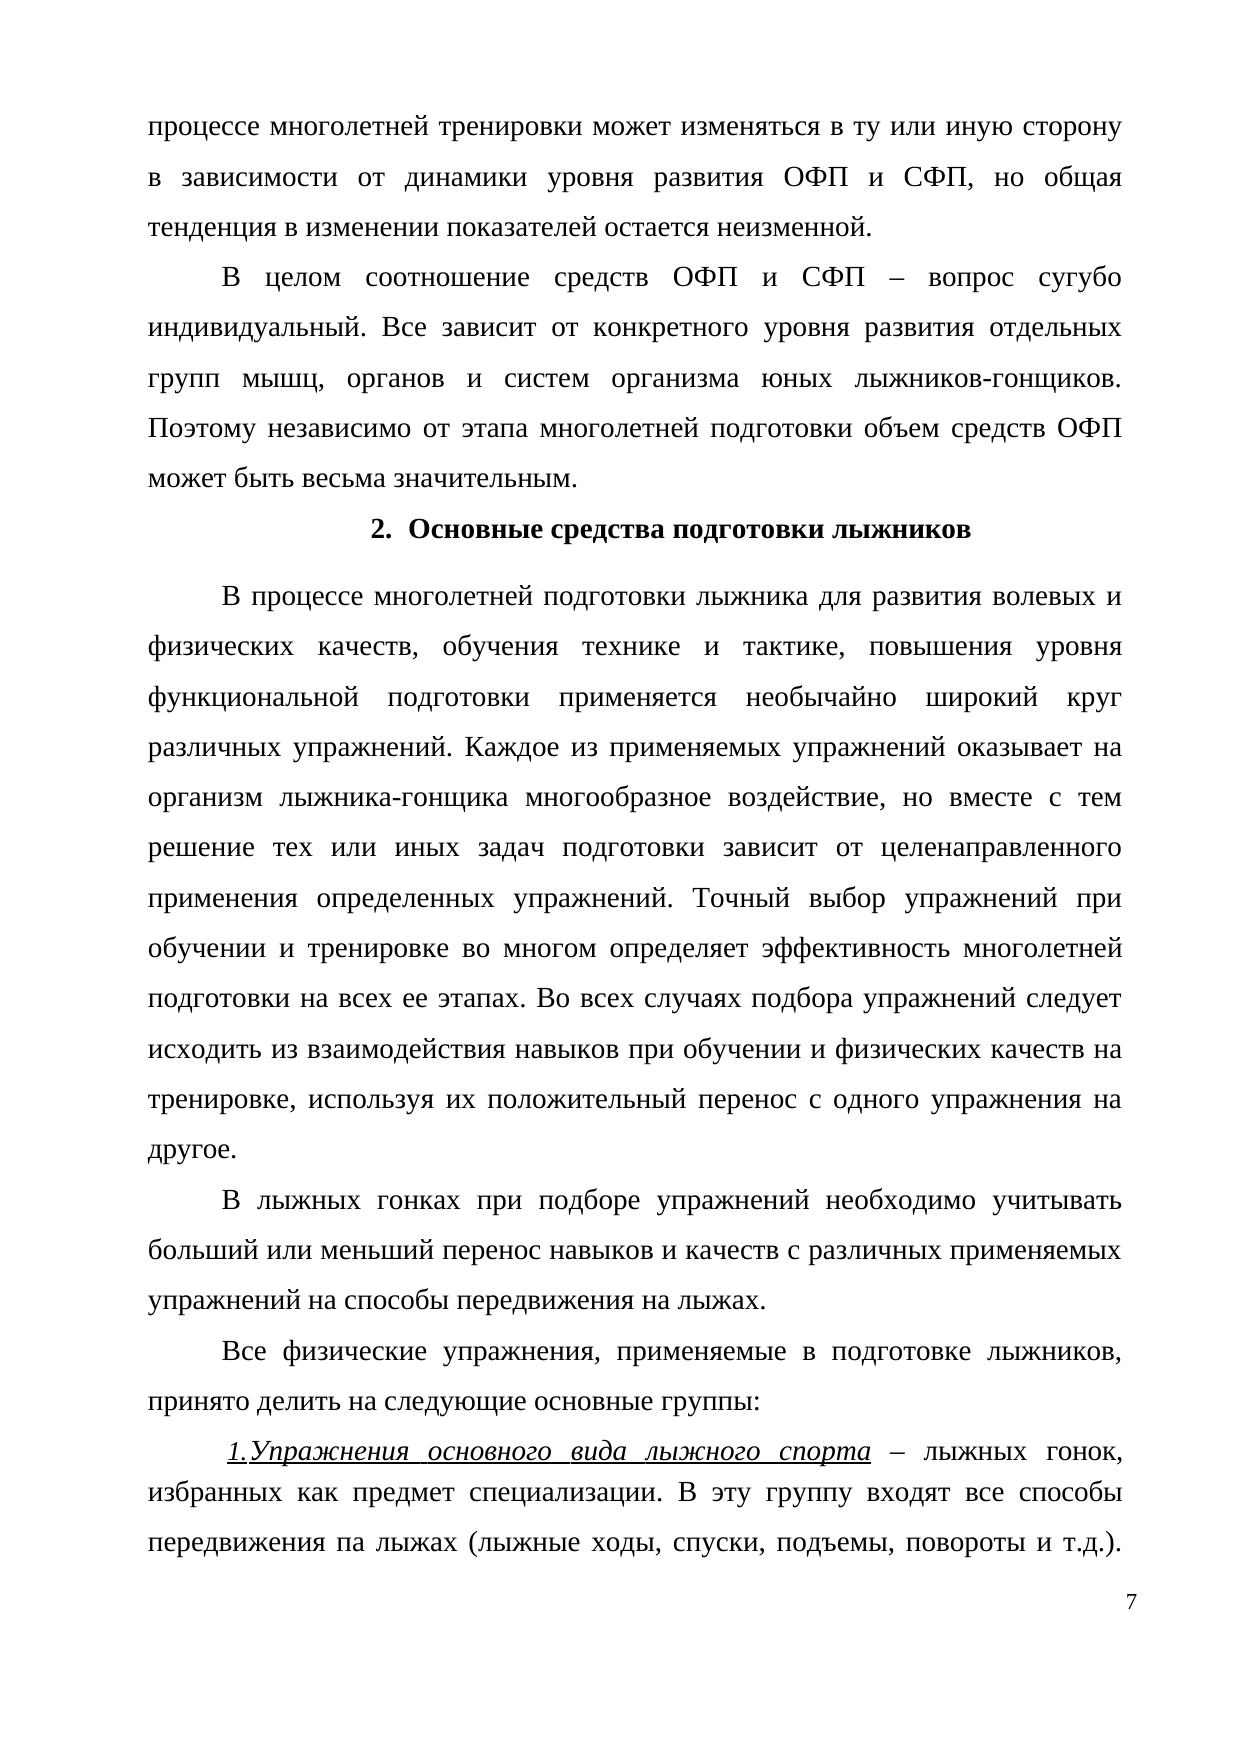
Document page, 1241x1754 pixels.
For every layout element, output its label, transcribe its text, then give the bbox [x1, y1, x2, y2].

list Упражнения основного вида лыжного спорта – лыжных гонок, [133, 1433, 1123, 1467]
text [148, 1474, 1123, 1557]
text В целом соотношение средств ОФП и СФП – вопрос сугубо индивидуальный. Все зависит от конкретного уровня развития отдельных групп мышц, органов и систем организма юных лыжников-гонщиков. Поэтому независимо от этапа многолетней подготовки объем средств ОФП может быть весьма значительным. [148, 259, 1123, 494]
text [148, 108, 1123, 242]
subtitle Основные средства подготовки лыжников [370, 511, 1137, 544]
text В лыжных гонках при подборе упражнений необходимо учитывать больший или меньший перенос навыков и качеств с различных применяемых упражнений на способы передвижения на лыжах. [148, 1182, 1123, 1316]
text Все физические упражнения, применяемые в подготовке лыжников, принято делить на следующие основные группы: [148, 1333, 1123, 1417]
text В процессе многолетней подготовки лыжника для развития волевых и физических качеств, обучения технике и тактике, повышения уровня функциональной подготовки применяется необычайно широкий круг различных упражнений. Каждое из применяемых упражнений оказывает на организм лыжника-гонщика многообразное воздействие, но вместе с тем решение тех или иных задач подготовки зависит от целенаправленного применения определенных упражнений. Точный выбор упражнений при обучении и тренировке во многом определяет эффективность многолетней подготовки на всех ее этапах. Во всех случаях подбора упражнений следует исходить из взаимодействия навыков при обучении и физических качеств на тренировке, используя их положительный перенос с одного упражнения на другое. [148, 578, 1123, 1165]
